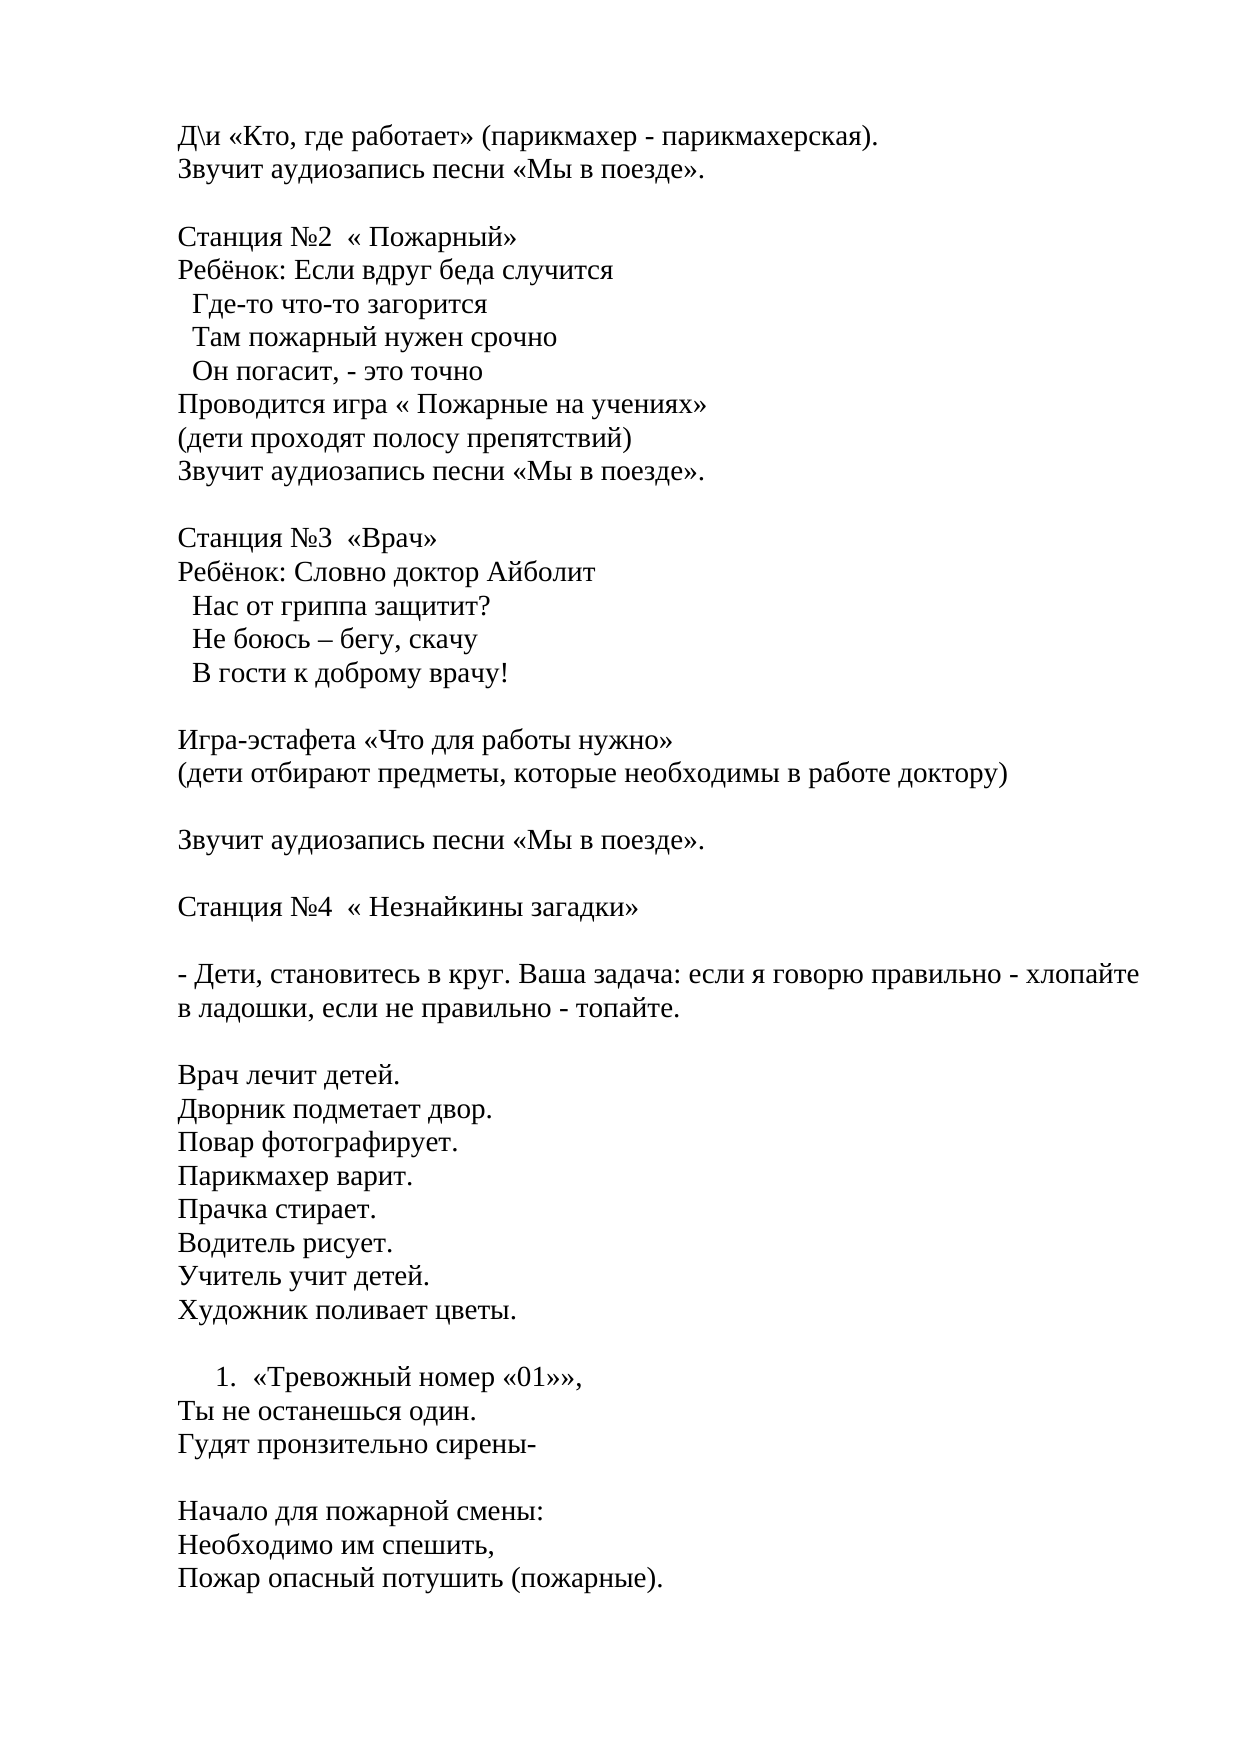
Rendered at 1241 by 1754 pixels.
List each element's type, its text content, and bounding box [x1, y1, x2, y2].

text Д\и «Кто, где работает» (парикмахер - парикмахерская). [177, 118, 1152, 152]
text Станция №4 « Незнайкины загадки» [177, 889, 1152, 923]
text Пожар опасный потушить (пожарные). [177, 1560, 1152, 1594]
text Звучит аудиозапись песни «Мы в поезде». [177, 822, 1152, 856]
text - Дети, становитесь в круг. Ваша задача: если я говорю правильно - хлопайте в ладошки, если не правильно - топайте. [177, 957, 1152, 1024]
text Станция №3 «Врач» [177, 521, 1152, 554]
text Ребёнок: Словно доктор Айболит [177, 554, 1152, 588]
text Где-то что-то загорится [177, 286, 1152, 319]
text Врач лечит детей. [177, 1057, 1152, 1091]
text Звучит аудиозапись песни «Мы в поезде». [177, 152, 1152, 185]
text Игра-эстафета «Что для работы нужно» [177, 722, 1152, 755]
text Учитель учит детей. [177, 1258, 1152, 1292]
text Необходимо им спешить, [177, 1527, 1152, 1560]
text Проводится игра « Пожарные на учениях» [177, 386, 1152, 420]
text Не боюсь – бегу, скачу [177, 621, 1152, 655]
text Водитель рисует. [177, 1225, 1152, 1258]
text Ребёнок: Если вдруг беда случится [177, 252, 1152, 286]
text Парикмахер варит. [177, 1158, 1152, 1191]
text Гудят пронзительно сирены- [177, 1426, 1152, 1460]
text Звучит аудиозапись песни «Мы в поезде». [177, 453, 1152, 487]
text Повар фотографирует. [177, 1124, 1152, 1158]
text В гости к доброму врачу! [177, 655, 1152, 688]
text Начало для пожарной смены: [177, 1493, 1152, 1527]
text Нас от гриппа защитит? [177, 588, 1152, 621]
text Станция №2 « Пожарный» [177, 219, 1152, 252]
text Он погасит, - это точно [177, 353, 1152, 386]
text Прачка стирает. [177, 1191, 1152, 1225]
list «Тревожный номер «01»», [215, 1359, 1152, 1393]
text Дворник подметает двор. [177, 1091, 1152, 1124]
text Там пожарный нужен срочно [177, 319, 1152, 353]
text (дети проходят полосу препятствий) [177, 420, 1152, 453]
text Ты не останешься один. [177, 1393, 1152, 1426]
text (дети отбирают предметы, которые необходимы в работе доктору) [177, 755, 1152, 789]
text Художник поливает цветы. [177, 1292, 1152, 1326]
